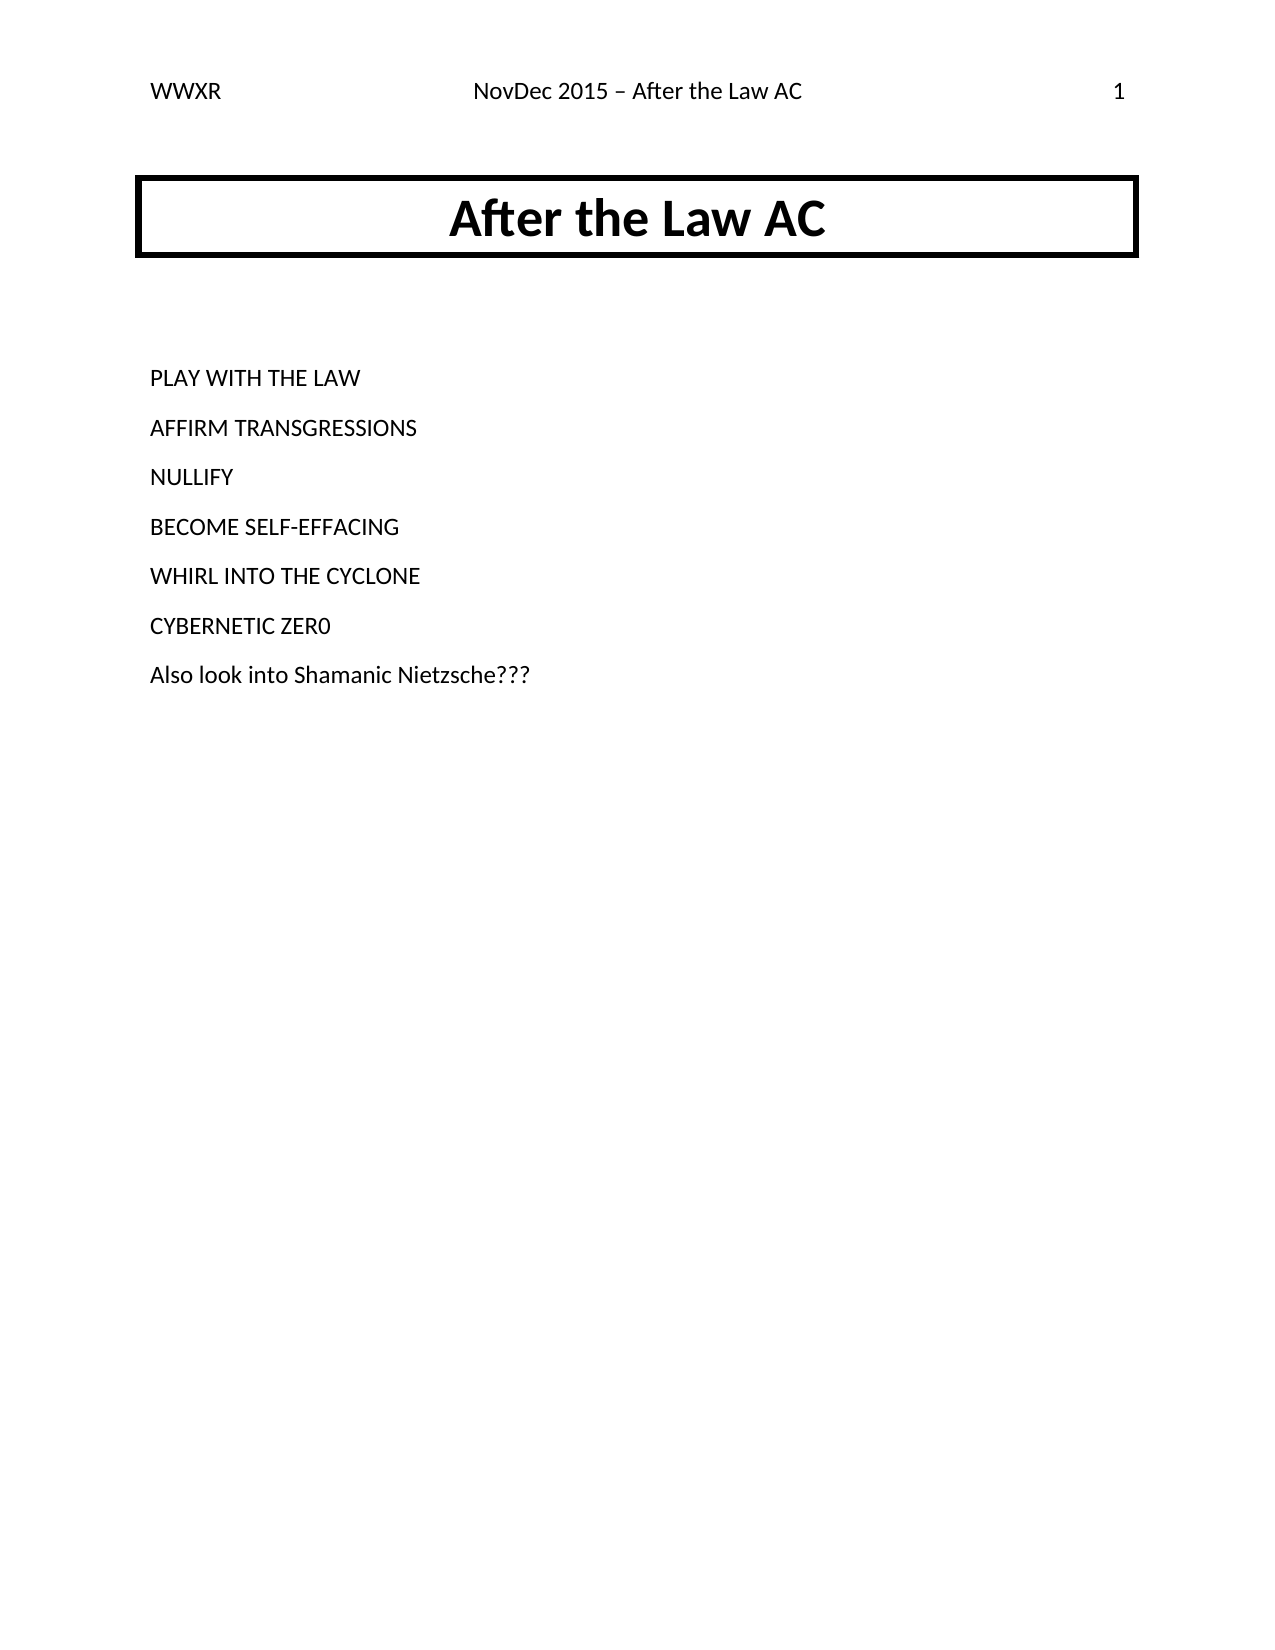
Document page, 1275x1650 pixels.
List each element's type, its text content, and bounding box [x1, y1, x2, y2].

text NULLIFY [150, 461, 1125, 492]
text PLAY WITH THE LAW [150, 362, 1125, 393]
text CYBERNETIC ZER0 [150, 610, 1125, 641]
text AFFIRM TRANSGRESSIONS [150, 412, 1125, 442]
subtitle After the Law AC [142, 181, 1133, 252]
text Also look into Shamanic Nietzsche??? [150, 660, 1125, 690]
text WHIRL INTO THE CYCLONE [150, 561, 1125, 591]
text BECOME SELF-EFFACING [150, 511, 1125, 541]
